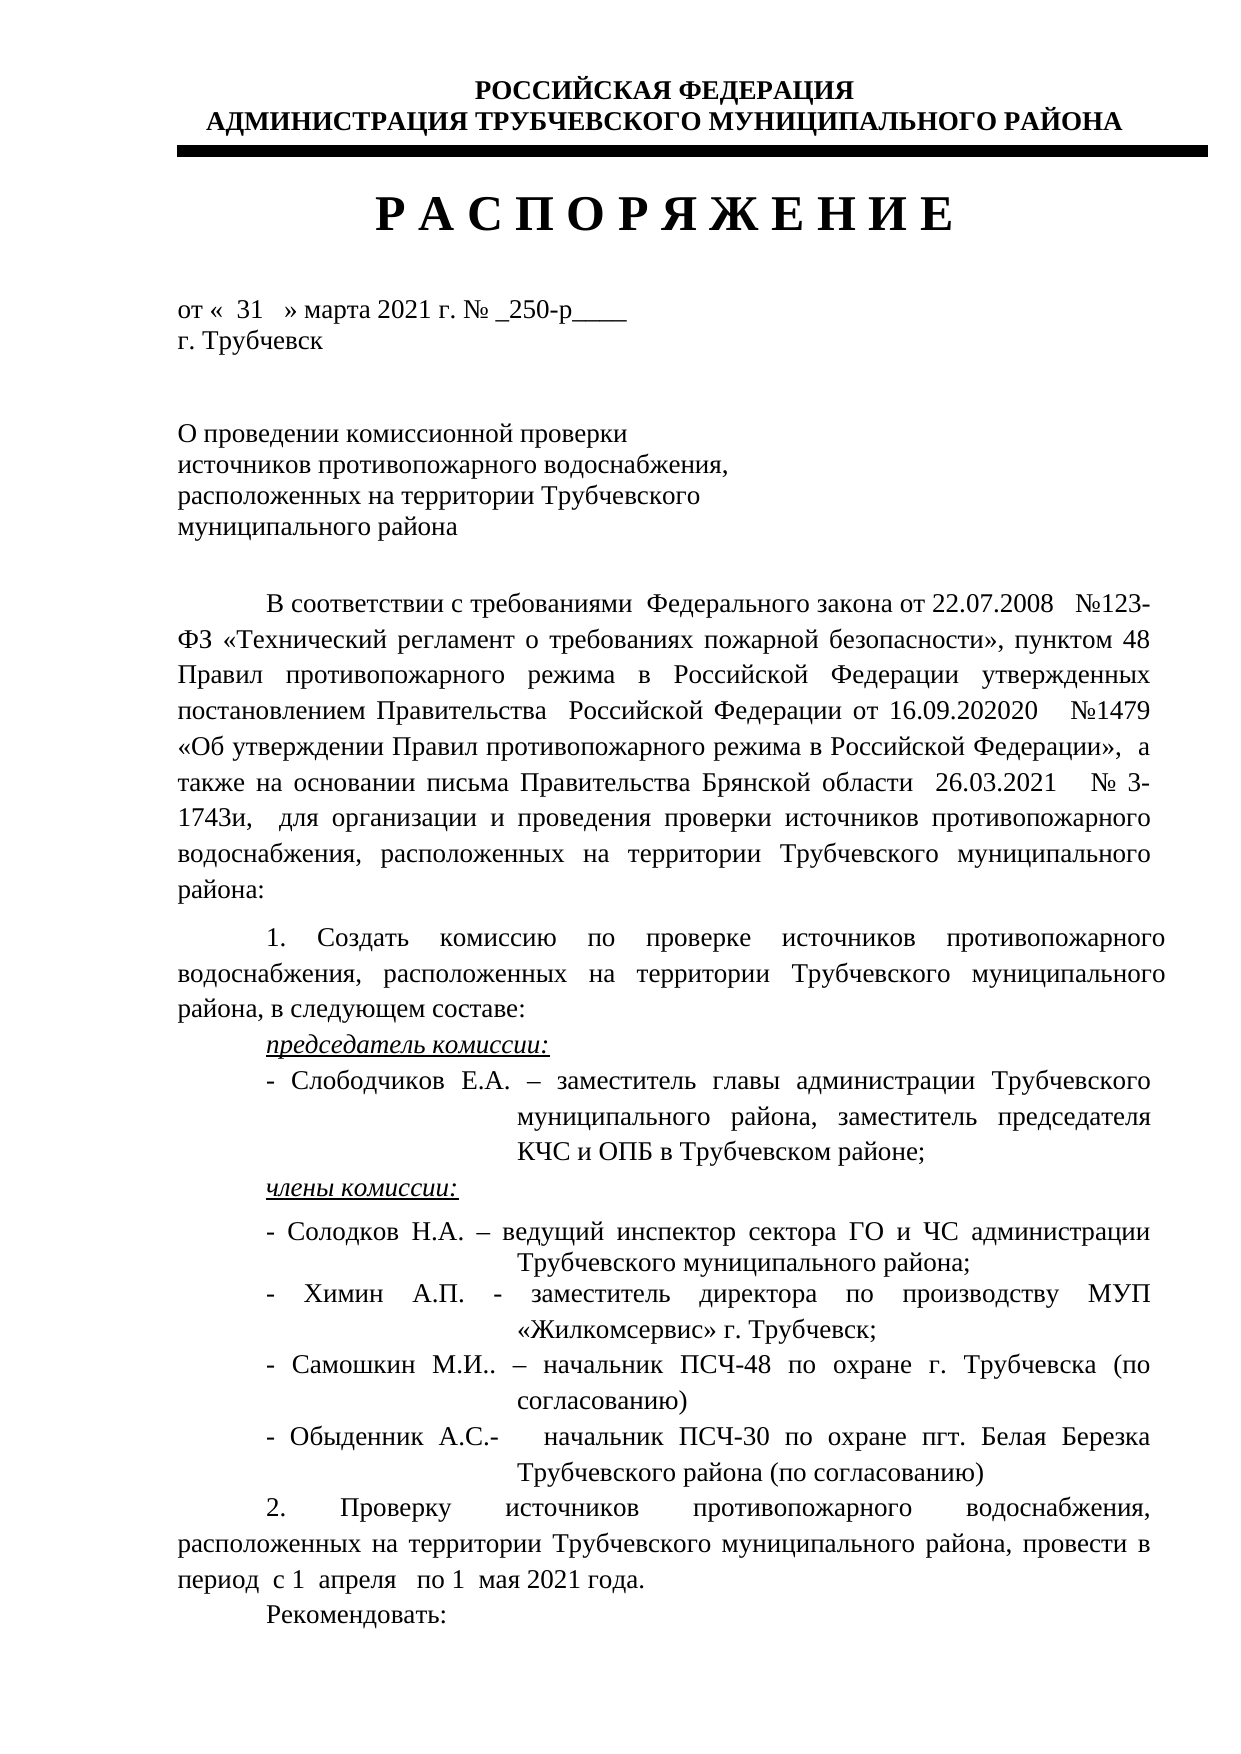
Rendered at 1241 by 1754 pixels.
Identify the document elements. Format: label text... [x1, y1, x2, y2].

text Р А С П О Р Я Ж Е Н И Е [177, 183, 1152, 241]
text г. Трубчевск [177, 324, 1152, 355]
text от « 31 » марта 2021 г. № _250-р____ [177, 293, 1152, 324]
text - Солодков Н.А. – ведущий инспектор сектора ГО и ЧС администрации Трубчевского муниципального района; [266, 1215, 1152, 1277]
text 1. Создать комиссию по проверке источников противопожарного водоснабжения, расположенных на территории Трубчевского муниципального района, в следующем составе: [177, 921, 1167, 1024]
text Рекомендовать: [177, 1599, 1152, 1630]
text председатель комиссии: [177, 1028, 1152, 1059]
text РОССИЙСКАЯ ФЕДЕРАЦИЯ [177, 74, 1152, 105]
text расположенных на территории Трубчевского муниципального района [177, 479, 723, 541]
text АДМИНИСТРАЦИЯ ТРУБЧЕВСКОГО МУНИЦИПАЛЬНОГО РАЙОНА [177, 105, 1152, 136]
text - Слободчиков Е.А. – заместитель главы администрации Трубчевского муниципального района, заместитель председателя КЧС и ОПБ в Трубчевском районе; [266, 1064, 1152, 1167]
text члены комиссии: [266, 1171, 1152, 1202]
text 2. Проверку источников противопожарного водоснабжения, расположенных на территории Трубчевского муниципального района, провести в период с 1 апреля по 1 мая 2021 года. [177, 1491, 1152, 1594]
text В соответствии с требованиями Федерального закона от 22.07.2008 №123-ФЗ «Технический регламент о требованиях пожарной безопасности», пунктом 48 Правил противопожарного режима в Российской Федерации утвержденных постановлением Правительства Российской Федерации от 16.09.202020 №1479 «Об утверждении Правил противопожарного режима в Российской Федерации», а также на основании письма Правительства Брянской области 26.03.2021 № 3-1743и, для организации и проведения проверки источников противопожарного водоснабжения, расположенных на территории Трубчевского муниципального района: [177, 587, 1152, 904]
text - Химин А.П. - заместитель директора по производству МУП «Жилкомсервис» г. Трубчевск; [266, 1277, 1152, 1344]
text - Обыденник А.С.- начальник ПСЧ-30 по охране пгт. Белая Березка Трубчевского района (по согласованию) [266, 1420, 1152, 1487]
text - Самошкин М.И.. – начальник ПСЧ-48 по охране г. Трубчевска (по согласованию) [266, 1348, 1152, 1415]
text источников противопожарного водоснабжения, [177, 448, 738, 479]
text О проведении комиссионной проверки [177, 417, 723, 448]
